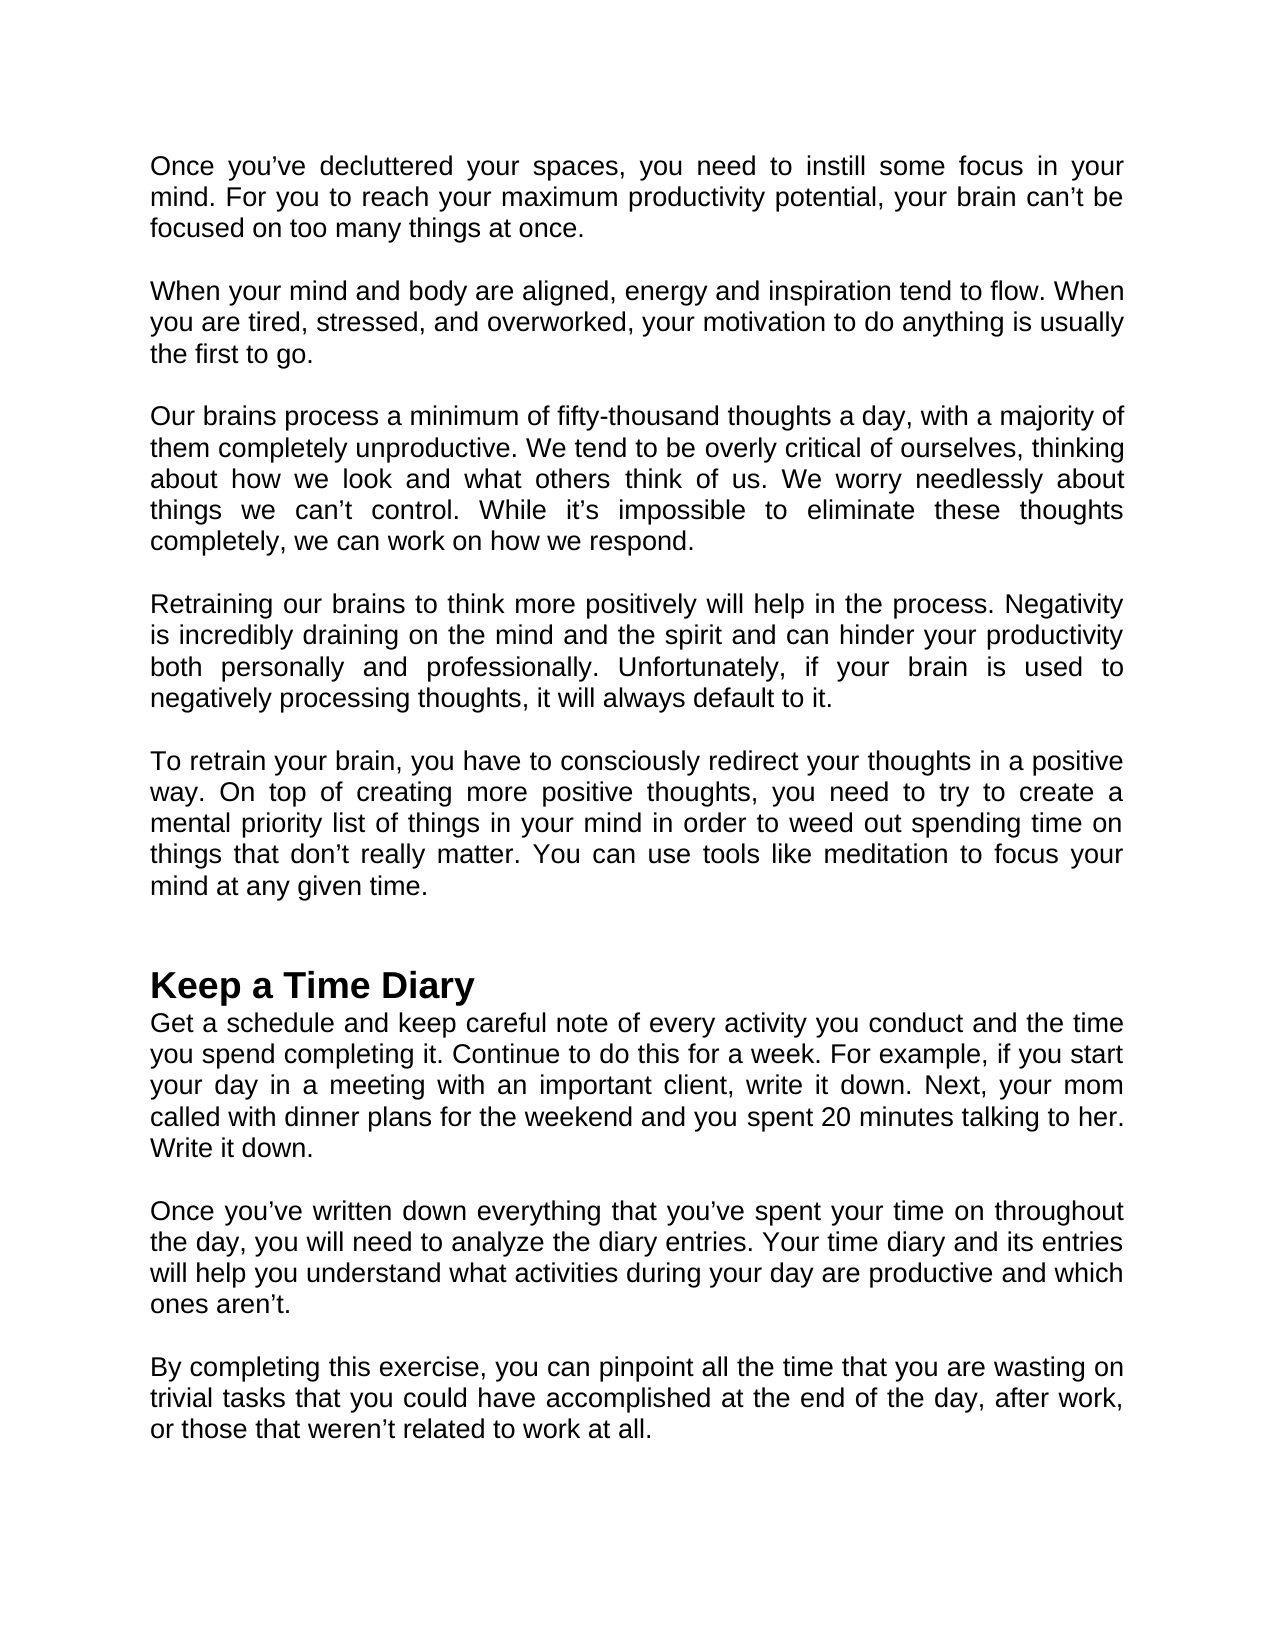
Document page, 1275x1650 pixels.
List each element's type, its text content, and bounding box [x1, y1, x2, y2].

text Once you’ve decluttered your spaces, you need to instill some focus in your mind. For you to reach your maximum productivity potential, your brain can’t be focused on too many things at once. [150, 150, 1125, 244]
text To retrain your brain, you have to consciously redirect your thoughts in a positive way. On top of creating more positive thoughts, you need to try to create a mental priority list of things in your mind in order to weed out spending time on things that don’t really matter. You can use tools like meditation to focus your mind at any given time. [150, 744, 1125, 901]
text Get a schedule and keep careful note of every activity you conduct and the time you spend completing it. Continue to do this for a week. For example, if you start your day in a meeting with an important client, write it down. Next, your mom called with dinner plans for the weekend and you spent 20 minutes talking to her. Write it down. [150, 1007, 1125, 1163]
subtitle Keep a Time Diary [150, 964, 1125, 1007]
text Retraining our brains to think more positively will help in the process. Negativity is incredibly draining on the mind and the spirit and can hinder your productivity both personally and professionally. Unfortunately, if your brain is used to negatively processing thoughts, it will always default to it. [150, 588, 1125, 713]
text Our brains process a minimum of fifty-thousand thoughts a day, with a majority of them completely unproductive. We tend to be overly critical of ourselves, thinking about how we look and what others think of us. We worry needlessly about things we can’t control. While it’s impossible to eliminate these thoughts completely, we can work on how we respond. [150, 400, 1125, 557]
text By completing this exercise, you can pinpoint all the time that you are wasting on trivial tasks that you could have accomplished at the end of the day, after work, or those that weren’t related to work at all. [150, 1351, 1125, 1445]
text When your mind and body are aligned, energy and inspiration tend to flow. When you are tired, stressed, and overworked, your motivation to do anything is usually the first to go. [150, 275, 1125, 369]
text Once you’ve written down everything that you’ve spent your time on throughout the day, you will need to analyze the diary entries. Your time diary and its entries will help you understand what activities during your day are productive and which ones aren’t. [150, 1194, 1125, 1319]
